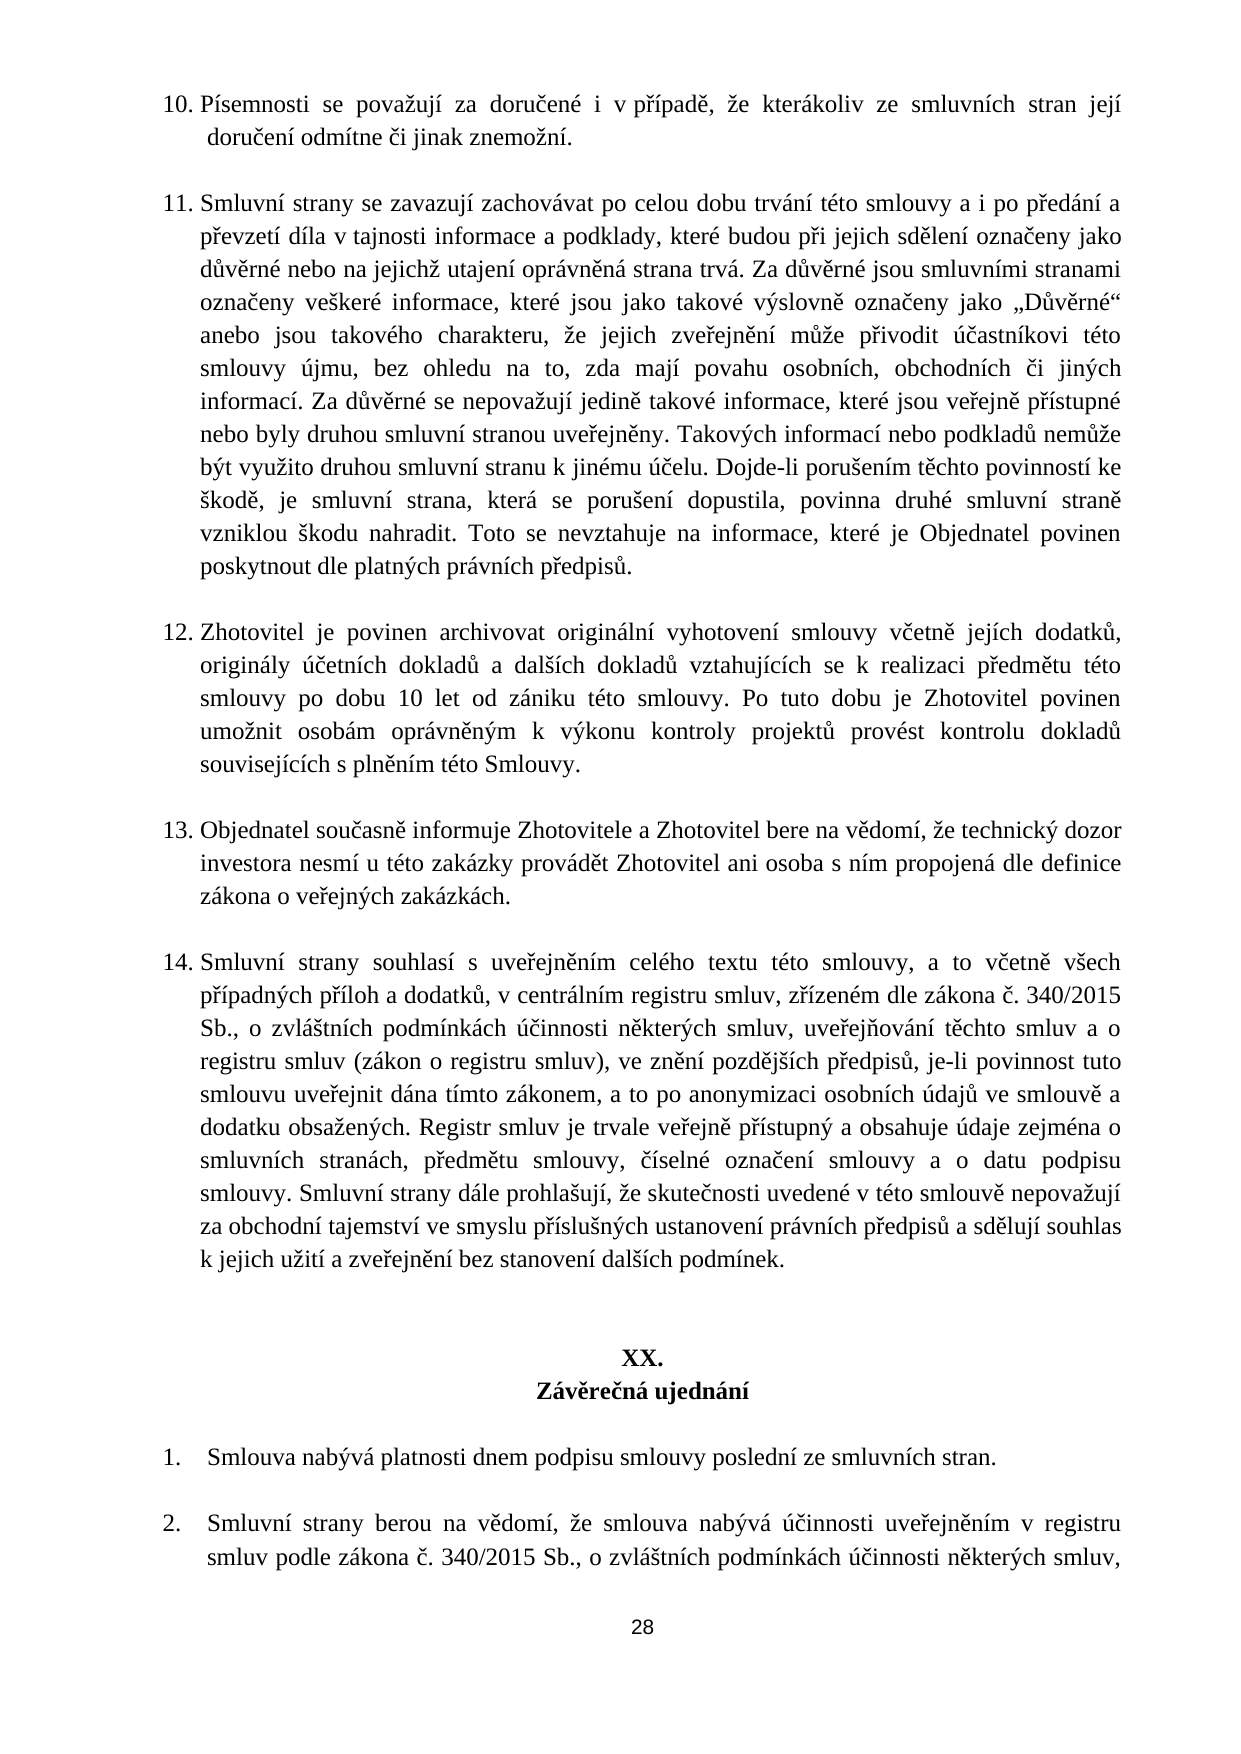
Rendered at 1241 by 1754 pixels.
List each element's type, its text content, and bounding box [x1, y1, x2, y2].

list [162, 1508, 1122, 1570]
list Smluvní strany souhlasí s uveřejněním celého textu této smlouvy, a to včetně všech případných příloh a dodatků, v centrálním registru smluv, zřízeném dle zákona č. 340/2015 Sb., o zvláštních podmínkách účinnosti některých smluv, uveřejňování těchto smluv a o registru smluv (zákon o registru smluv), ve znění pozdějších předpisů, je-li povinnost tuto smlouvu uveřejnit dána tímto zákonem, a to po anonymizaci osobních údajů ve smlouvě a dodatku obsažených. Registr smluv je trvale veřejně přístupný a obsahuje údaje zejména o smluvních stranách, předmětu smlouvy, číselné označení smlouvy a o datu podpisu smlouvy. Smluvní strany dále prohlašují, že skutečnosti uvedené v této smlouvě nepovažují za obchodní tajemství ve smyslu příslušných ustanovení právních předpisů a sdělují souhlas k jejich užití a zveřejnění bez stanovení dalších podmínek. [162, 947, 1122, 1273]
list Smlouva nabývá platnosti dnem podpisu smlouvy poslední ze smluvních stran. [162, 1442, 1122, 1471]
list Smluvní strany se zavazují zachovávat po celou dobu trvání této smlouvy a i po předání a převzetí díla v tajnosti informace a podklady, které budou při jejich sdělení označeny jako důvěrné nebo na jejichž utajení oprávněná strana trvá. Za důvěrné jsou smluvními stranami označeny veškeré informace, které jsou jako takové výslovně označeny jako „Důvěrné“ anebo jsou takového charakteru, že jejich zveřejnění může přivodit účastníkovi této smlouvy újmu, bez ohledu na to, zda mají povahu osobních, obchodních či jiných informací. Za důvěrné se nepovažují jedině takové informace, které jsou veřejně přístupné nebo byly druhou smluvní stranou uveřejněny. Takových informací nebo podkladů nemůže být využito druhou smluvní stranu k jinému účelu. Dojde-li porušením těchto povinností ke škodě, je smluvní strana, která se porušení dopustila, povinna druhé smluvní straně vzniklou škodu nahradit. Toto se nevztahuje na informace, které je Objednatel povinen poskytnout dle platných právních předpisů. [162, 188, 1122, 580]
text Závěrečná ujednání [162, 1376, 1122, 1405]
text XX. [162, 1343, 1122, 1372]
list Zhotovitel je povinen archivovat originální vyhotovení smlouvy včetně jejích dodatků, originály účetních dokladů a dalších dokladů vztahujících se k realizaci předmětu této smlouvy po dobu 10 let od zániku této smlouvy. Po tuto dobu je Zhotovitel povinen umožnit osobám oprávněným k výkonu kontroly projektů provést kontrolu dokladů souvisejících s plněním této Smlouvy. [162, 617, 1122, 778]
list Písemnosti se považují za doručené i v případě, že kterákoliv ze smluvních stran její doručení odmítne či jinak znemožní. [162, 89, 1122, 150]
list Objednatel současně informuje Zhotovitele a Zhotovitel bere na vědomí, že technický dozor investora nesmí u této zakázky provádět Zhotovitel ani osoba s ním propojená dle definice zákona o veřejných zakázkách. [162, 815, 1122, 910]
